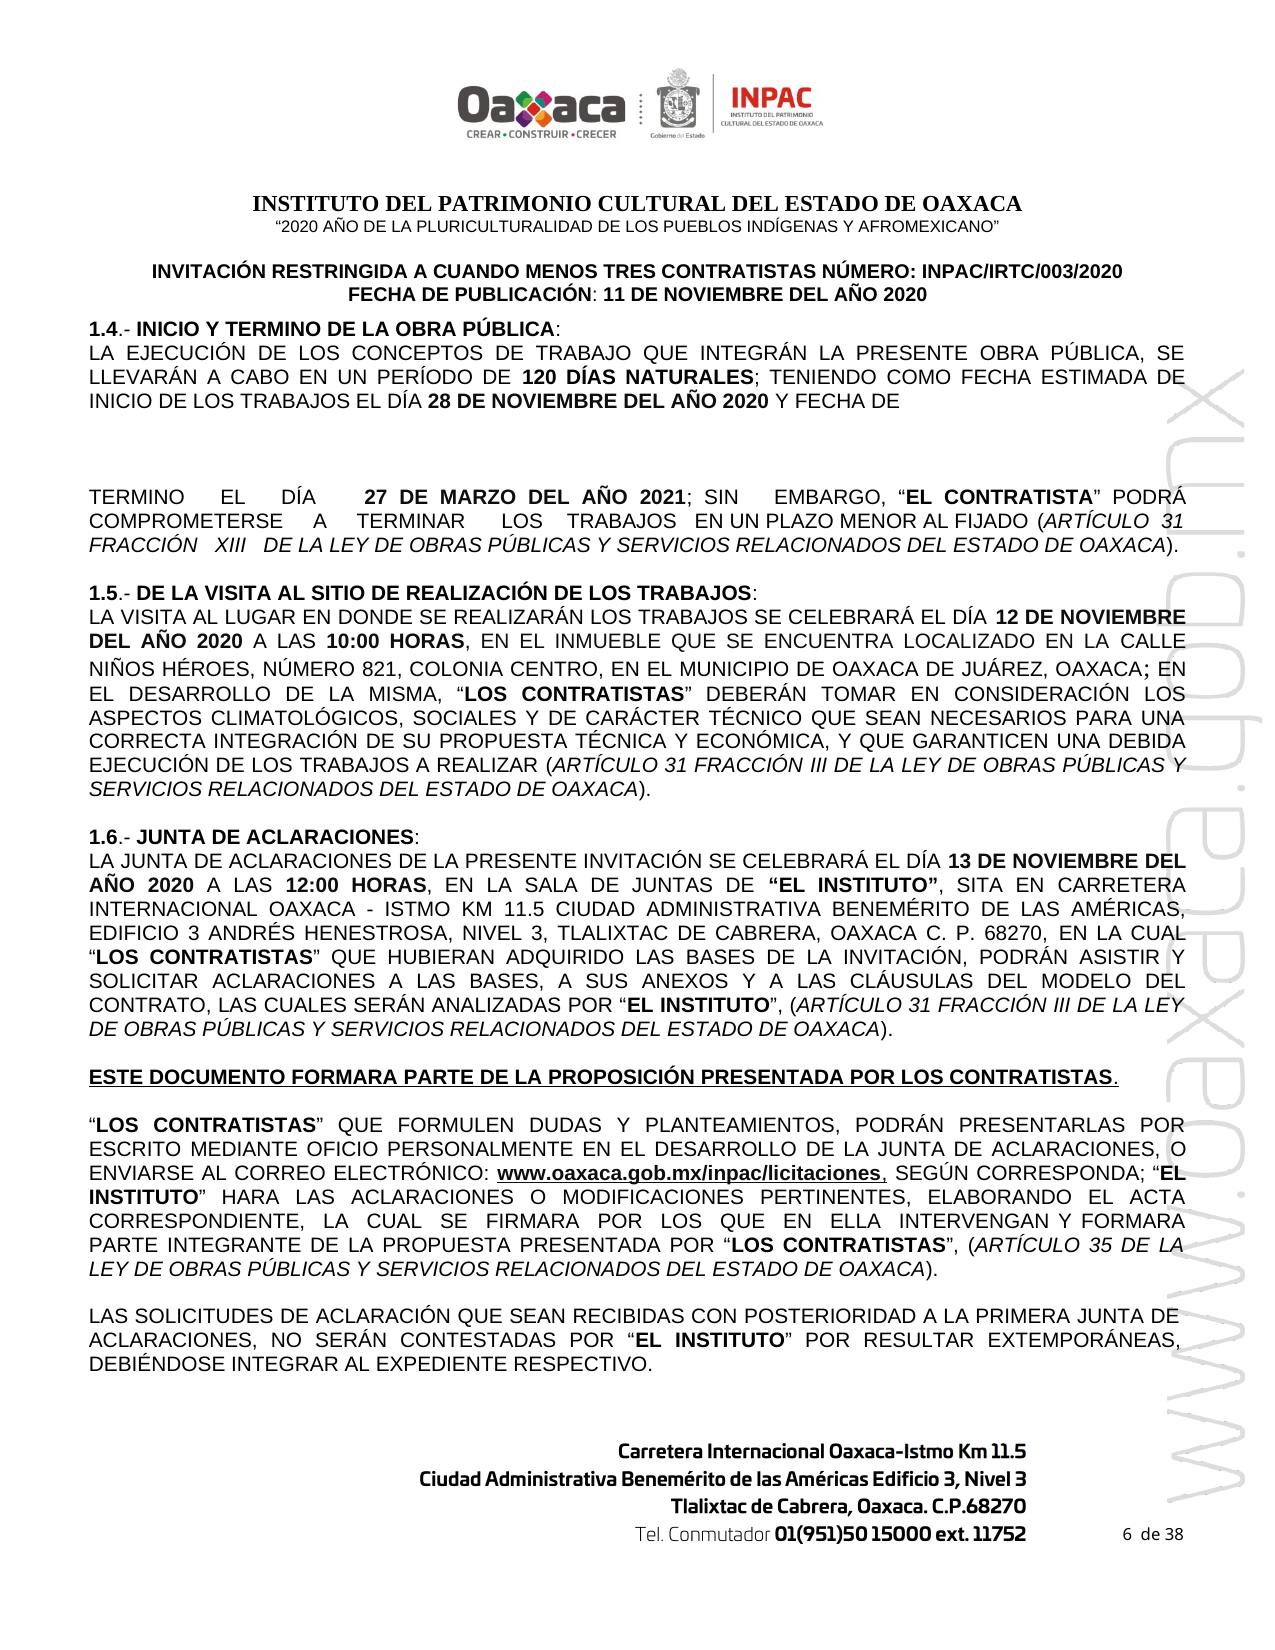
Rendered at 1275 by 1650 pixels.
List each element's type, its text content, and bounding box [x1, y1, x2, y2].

picture [443, 63, 845, 147]
picture [1156, 324, 1263, 1527]
text LA JUNTA DE ACLARACIONES DE LA PRESENTE INVITACIÓN SE CELEBRARÁ EL DÍA 13 DE NOVIEMBRE DEL AÑO 2020 A LAS 12:00 HORAS, EN LA SALA DE JUNTAS DE “EL INSTITUTO”, SITA EN CARRETERA INTERNACIONAL OAXACA - ISTMO KM 11.5 CIUDAD ADMINISTRATIVA BENEMÉRITO DE LAS AMÉRICAS, EDIFICIO 3 ANDRÉS HENESTROSA, NIVEL 3, TLALIXTAC DE CABRERA, OAXACA C. P. 68270, EN LA CUAL “LOS CONTRATISTAS” QUE HUBIERAN ADQUIRIDO LAS BASES DE LA INVITACIÓN, PODRÁN ASISTIR Y SOLICITAR ACLARACIONES A LAS BASES, A SUS ANEXOS Y A LAS CLÁUSULAS DEL MODELO DEL CONTRATO, LAS CUALES SERÁN ANALIZADAS POR “EL INSTITUTO”, (ARTÍCULO 31 FRACCIÓN III DE LA LEY DE OBRAS PÚBLICAS Y SERVICIOS RELACIONADOS DEL ESTADO DE OAXACA). [89, 849, 1186, 1041]
text 1.6.- JUNTA DE ACLARACIONES: [89, 825, 1186, 849]
text 1.4.- INICIO Y TERMINO DE LA OBRA PÚBLICA: [89, 317, 1186, 341]
text TERMINO EL DÍA 27 DE MARZO DEL AÑO 2021; SIN EMBARGO, “EL CONTRATISTA” PODRÁ COMPROMETERSE A TERMINAR LOS TRABAJOS EN UN PLAZO MENOR AL FIJADO (ARTÍCULO 31 FRACCIÓN XIII DE LA LEY DE OBRAS PÚBLICAS Y SERVICIOS RELACIONADOS DEL ESTADO DE OAXACA). [89, 485, 1186, 557]
text “LOS CONTRATISTAS” QUE FORMULEN DUDAS Y PLANTEAMIENTOS, PODRÁN PRESENTARLAS POR ESCRITO MEDIANTE OFICIO PERSONALMENTE EN EL DESARROLLO DE LA JUNTA DE ACLARACIONES, O ENVIARSE AL CORREO ELECTRÓNICO: www.oaxaca.gob.mx/inpac/licitaciones, SEGÚN CORRESPONDA; “EL INSTITUTO” HARA LAS ACLARACIONES O MODIFICACIONES PERTINENTES, ELABORANDO EL ACTA CORRESPONDIENTE, LA CUAL SE FIRMARA POR LOS QUE EN ELLA INTERVENGAN Y FORMARA PARTE INTEGRANTE DE LA PROPUESTA PRESENTADA POR “LOS CONTRATISTAS”, (ARTÍCULO 35 DE LA LEY DE OBRAS PÚBLICAS Y SERVICIOS RELACIONADOS DEL ESTADO DE OAXACA). [89, 1113, 1186, 1280]
text LA VISITA AL LUGAR EN DONDE SE REALIZARÁN LOS TRABAJOS SE CELEBRARÁ EL DÍA 12 DE NOVIEMBRE DEL AÑO 2020 A LAS 10:00 HORAS, EN EL INMUEBLE QUE SE ENCUENTRA LOCALIZADO EN LA CALLE NIÑOS HÉROES, NÚMERO 821, COLONIA CENTRO, EN EL MUNICIPIO DE OAXACA DE JUÁREZ, OAXACA; EN EL DESARROLLO DE LA MISMA, “LOS CONTRATISTAS” DEBERÁN TOMAR EN CONSIDERACIÓN LOS ASPECTOS CLIMATOLÓGICOS, SOCIALES Y DE CARÁCTER TÉCNICO QUE SEAN NECESARIOS PARA UNA CORRECTA INTEGRACIÓN DE SU PROPUESTA TÉCNICA Y ECONÓMICA, Y QUE GARANTICEN UNA DEBIDA EJECUCIÓN DE LOS TRABAJOS A REALIZAR (ARTÍCULO 31 FRACCIÓN III DE LA LEY DE OBRAS PÚBLICAS Y SERVICIOS RELACIONADOS DEL ESTADO DE OAXACA). [89, 605, 1186, 801]
text ESTE DOCUMENTO FORMARA PARTE DE LA PROPOSICIÓN PRESENTADA POR LOS CONTRATISTAS. [89, 1065, 1181, 1089]
text LAS SOLICITUDES DE ACLARACIÓN QUE SEAN RECIBIDAS CON POSTERIORIDAD A LA PRIMERA JUNTA DE ACLARACIONES, NO SERÁN CONTESTADAS POR “EL INSTITUTO” POR RESULTAR EXTEMPORÁNEAS, DEBIÉNDOSE INTEGRAR AL EXPEDIENTE RESPECTIVO. [89, 1304, 1181, 1376]
text LA EJECUCIÓN DE LOS CONCEPTOS DE TRABAJO QUE INTEGRÁN LA PRESENTE OBRA PÚBLICA, SE LLEVARÁN A CABO EN UN PERÍODO DE 120 DÍAS NATURALES; TENIENDO COMO FECHA ESTIMADA DE INICIO DE LOS TRABAJOS EL DÍA 28 DE NOVIEMBRE DEL AÑO 2020 Y FECHA DE [89, 341, 1186, 413]
text 1.5.- DE LA VISITA AL SITIO DE REALIZACIÓN DE LOS TRABAJOS: [89, 581, 1186, 605]
picture [405, 1430, 1060, 1554]
